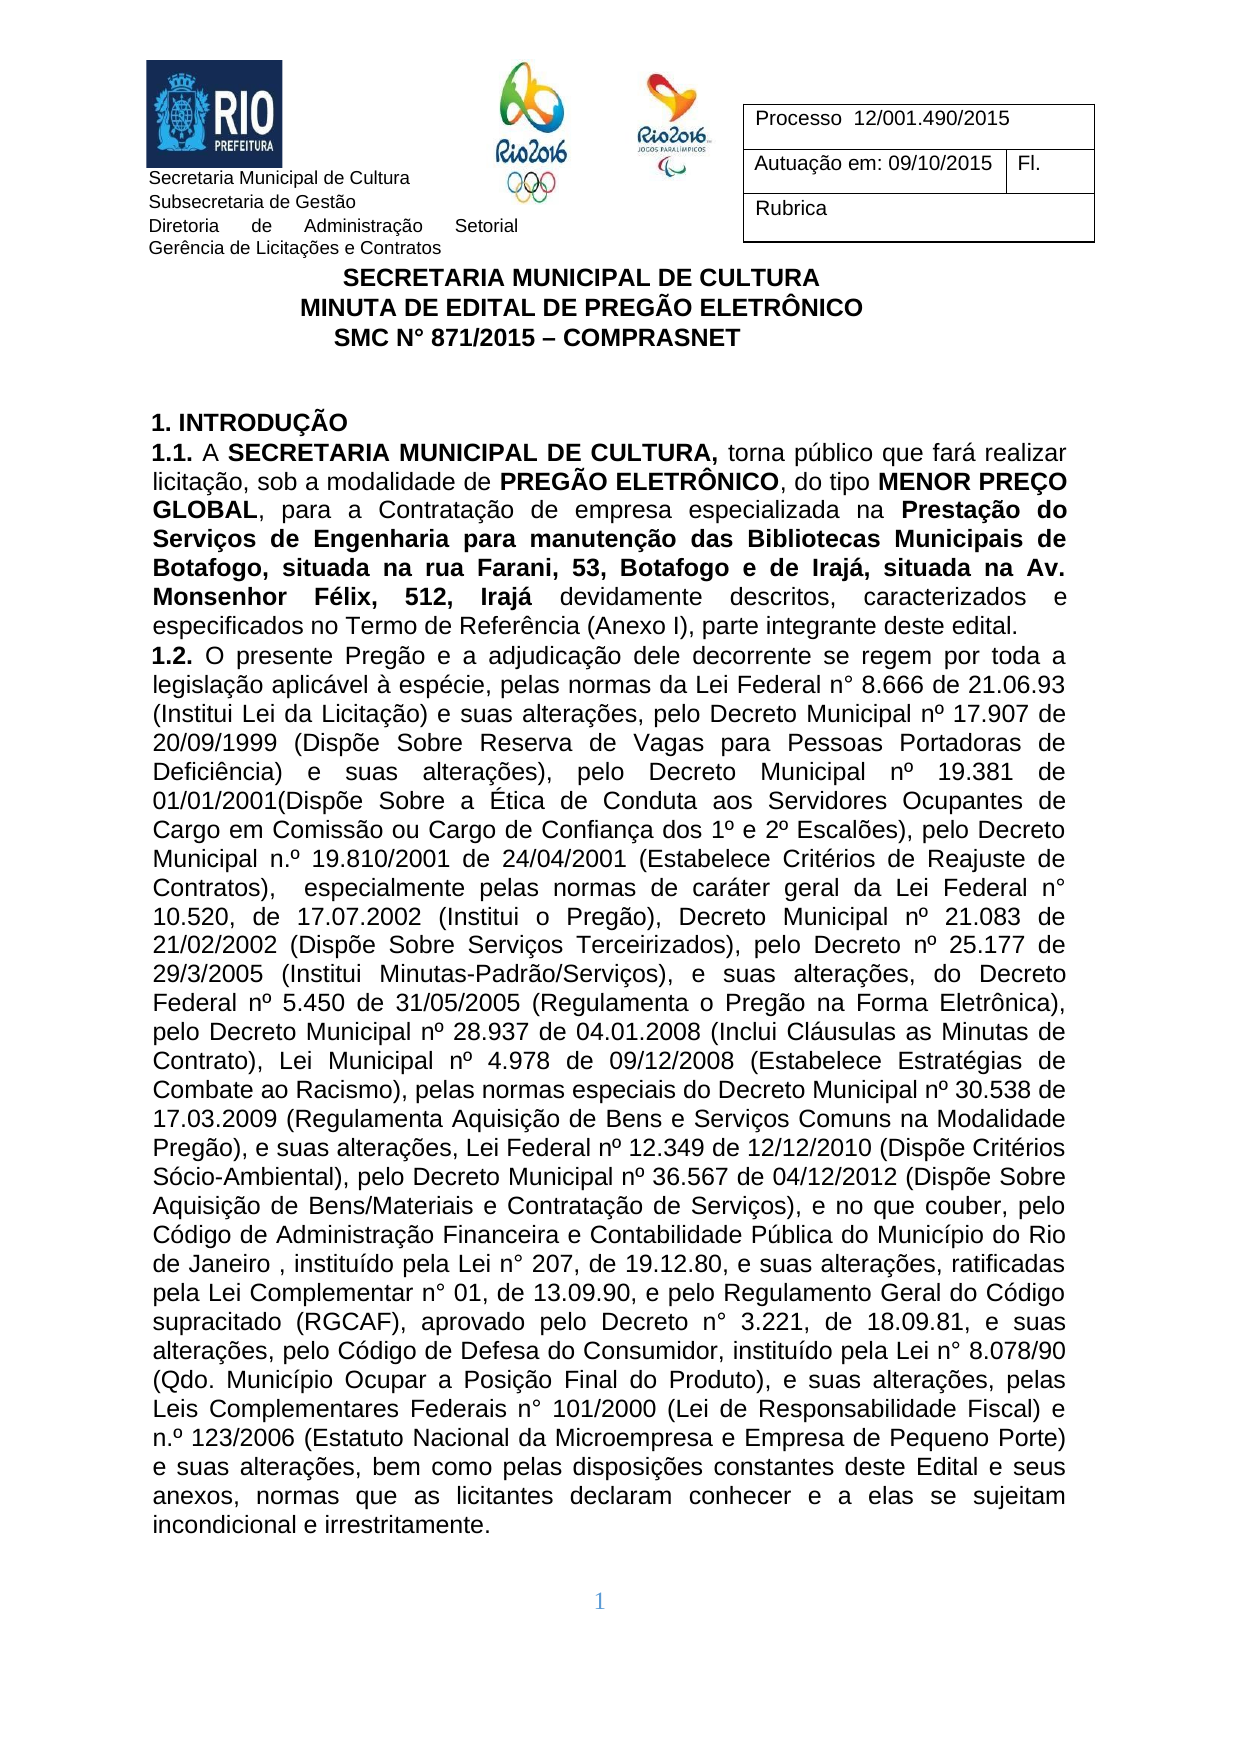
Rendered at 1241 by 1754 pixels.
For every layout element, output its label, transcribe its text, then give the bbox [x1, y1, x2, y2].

text SECRETARIA MUNICIPAL DE CULTURA [222, 263, 868, 291]
subtitle 1. INTRODUÇÃO [151, 408, 1068, 437]
picture [462, 59, 608, 220]
text 1.1. A SECRETARIA MUNICIPAL DE CULTURA, torna público que fará realizar licitação, sob a modalidade de PREGÃO ELETRÔNICO, do tipo MENOR PREÇO GLOBAL, para a Contratação de empresa especializada na Prestação do Serviços de Engenharia para manutenção das Bibliotecas Municipais de Botafogo, situada na rua Farani, 53, Botafogo e de Irajá, situada na Av. Monsenhor Félix, 512, Irajá devidamente descritos, caracterizados e especificados no Termo de Referência (Anexo I), parte integrante deste edital. [151, 438, 1067, 640]
text MINUTA DE EDITAL DE PREGÃO ELETRÔNICO [207, 293, 956, 322]
picture [625, 59, 718, 191]
picture [146, 60, 283, 168]
text SMC N° 871/2015 – COMPRASNET [207, 323, 868, 352]
text 1.2. O presente Pregão e a adjudicação dele decorrente se regem por toda a legislação aplicável à espécie, pelas normas da Lei Federal n° 8.666 de 21.06.93 (Institui Lei da Licitação) e suas alterações, pelo Decreto Municipal nº 17.907 de 20/09/1999 (Dispõe Sobre Reserva de Vagas para Pessoas Portadoras de Deficiência) e suas alterações), pelo Decreto Municipal nº 19.381 de 01/01/2001(Dispõe Sobre a Ética de Conduta aos Servidores Ocupantes de Cargo em Comissão ou Cargo de Confiança dos 1º e 2º Escalões), pelo Decreto Municipal n.º 19.810/2001 de 24/04/2001 (Estabelece Critérios de Reajuste de Contratos), especialmente pelas normas de caráter geral da Lei Federal n° 10.520, de 17.07.2002 (Institui o Pregão), Decreto Municipal nº 21.083 de 21/02/2002 (Dispõe Sobre Serviços Terceirizados), pelo Decreto nº 25.177 de 29/3/2005 (Institui Minutas-Padrão/Serviços), e suas alterações, do Decreto Federal nº 5.450 de 31/05/2005 (Regulamenta o Pregão na Forma Eletrônica), pelo Decreto Municipal nº 28.937 de 04.01.2008 (Inclui Cláusulas as Minutas de Contrato), Lei Municipal nº 4.978 de 09/12/2008 (Estabelece Estratégias de Combate ao Racismo), pelas normas especiais do Decreto Municipal nº 30.538 de 17.03.2009 (Regulamenta Aquisição de Bens e Serviços Comuns na Modalidade Pregão), e suas alterações, Lei Federal nº 12.349 de 12/12/2010 (Dispõe Critérios Sócio-Ambiental), pelo Decreto Municipal nº 36.567 de 04/12/2012 (Dispõe Sobre Aquisição de Bens/Materiais e Contratação de Serviços), e no que couber, pelo Código de Administração Financeira e Contabilidade Pública do Município do Rio de Janeiro , instituído pela Lei n° 207, de 19.12.80, e suas alterações, ratificadas pela Lei Complementar n° 01, de 13.09.90, e pelo Regulamento Geral do Código supracitado (RGCAF), aprovado pelo Decreto n° 3.221, de 18.09.81, e suas alterações, pelo Código de Defesa do Consumidor, instituído pela Lei n° 8.078/90 (Qdo. Município Ocupar a Posição Final do Produto), e suas alterações, pelas Leis Complementares Federais n° 101/2000 (Lei de Responsabilidade Fiscal) e n.º 123/2006 (Estatuto Nacional da Microempresa e Empresa de Pequeno Porte) e suas alterações, bem como pelas disposições constantes deste Edital e seus anexos, normas que as licitantes declaram conhecer e a elas se sujeitam incondicional e irrestritamente. [151, 641, 1067, 1538]
